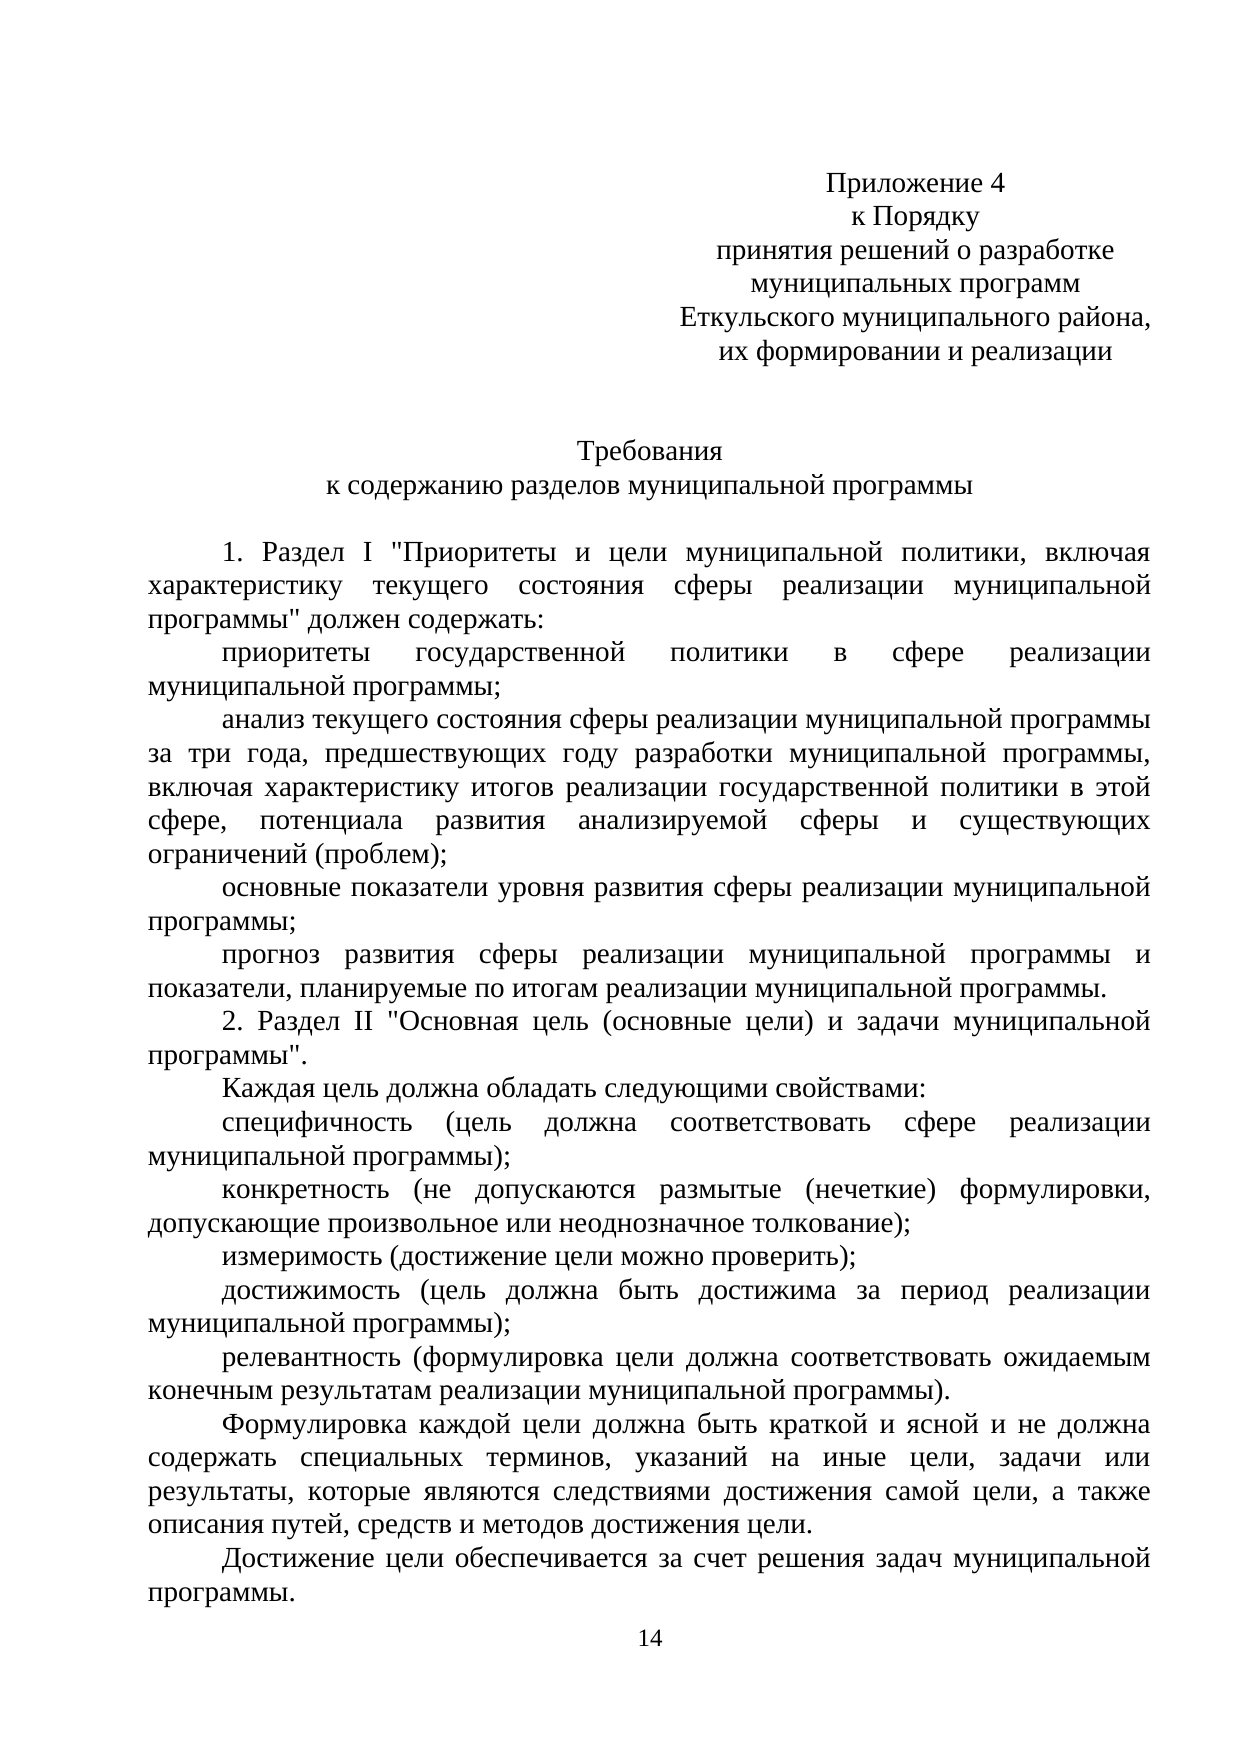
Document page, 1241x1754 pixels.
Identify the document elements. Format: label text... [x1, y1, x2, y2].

text основные показатели уровня развития сферы реализации муниципальной программы; [148, 869, 1152, 936]
text Достижение цели обеспечивается за счет решения задач муниципальной программы. [148, 1540, 1152, 1607]
text Приложение 4 к Порядку принятия решений о разработке муниципальных программ Еткульского муниципального района, их формировании и реализации [679, 165, 1152, 366]
text приоритеты государственной политики в сфере реализации муниципальной программы; [148, 634, 1152, 702]
text конкретность (не допускаются размытые (нечеткие) формулировки, допускающие произвольное или неоднозначное толкование); [148, 1171, 1152, 1238]
text Формулировка каждой цели должна быть краткой и ясной и не должна содержать специальных терминов, указаний на иные цели, задачи или результаты, которые являются следствиями достижения самой цели, а также описания путей, средств и методов достижения цели. [148, 1406, 1152, 1540]
text достижимость (цель должна быть достижима за период реализации муниципальной программы); [148, 1272, 1152, 1339]
text Требования к содержанию разделов муниципальной программы [148, 433, 1152, 500]
text анализ текущего состояния сферы реализации муниципальной программы за три года, предшествующих году разработки муниципальной программы, включая характеристику итогов реализации государственной политики в этой сфере, потенциала развития анализируемой сферы и существующих ограничений (проблем); [148, 702, 1152, 869]
text Каждая цель должна обладать следующими свойствами: [148, 1071, 1152, 1104]
text релевантность (формулировка цели должна соответствовать ожидаемым конечным результатам реализации муниципальной программы). [148, 1339, 1152, 1406]
text 2. Раздел II "Основная цель (основные цели) и задачи муниципальной программы". [148, 1003, 1152, 1071]
text измеримость (достижение цели можно проверить); [148, 1238, 1152, 1272]
text прогноз развития сферы реализации муниципальной программы и показатели, планируемые по итогам реализации муниципальной программы. [148, 936, 1152, 1003]
text 1. Раздел I "Приоритеты и цели муниципальной политики, включая характеристику текущего состояния сферы реализации муниципальной программы" должен содержать: [148, 534, 1152, 634]
text специфичность (цель должна соответствовать сфере реализации муниципальной программы); [148, 1104, 1152, 1171]
